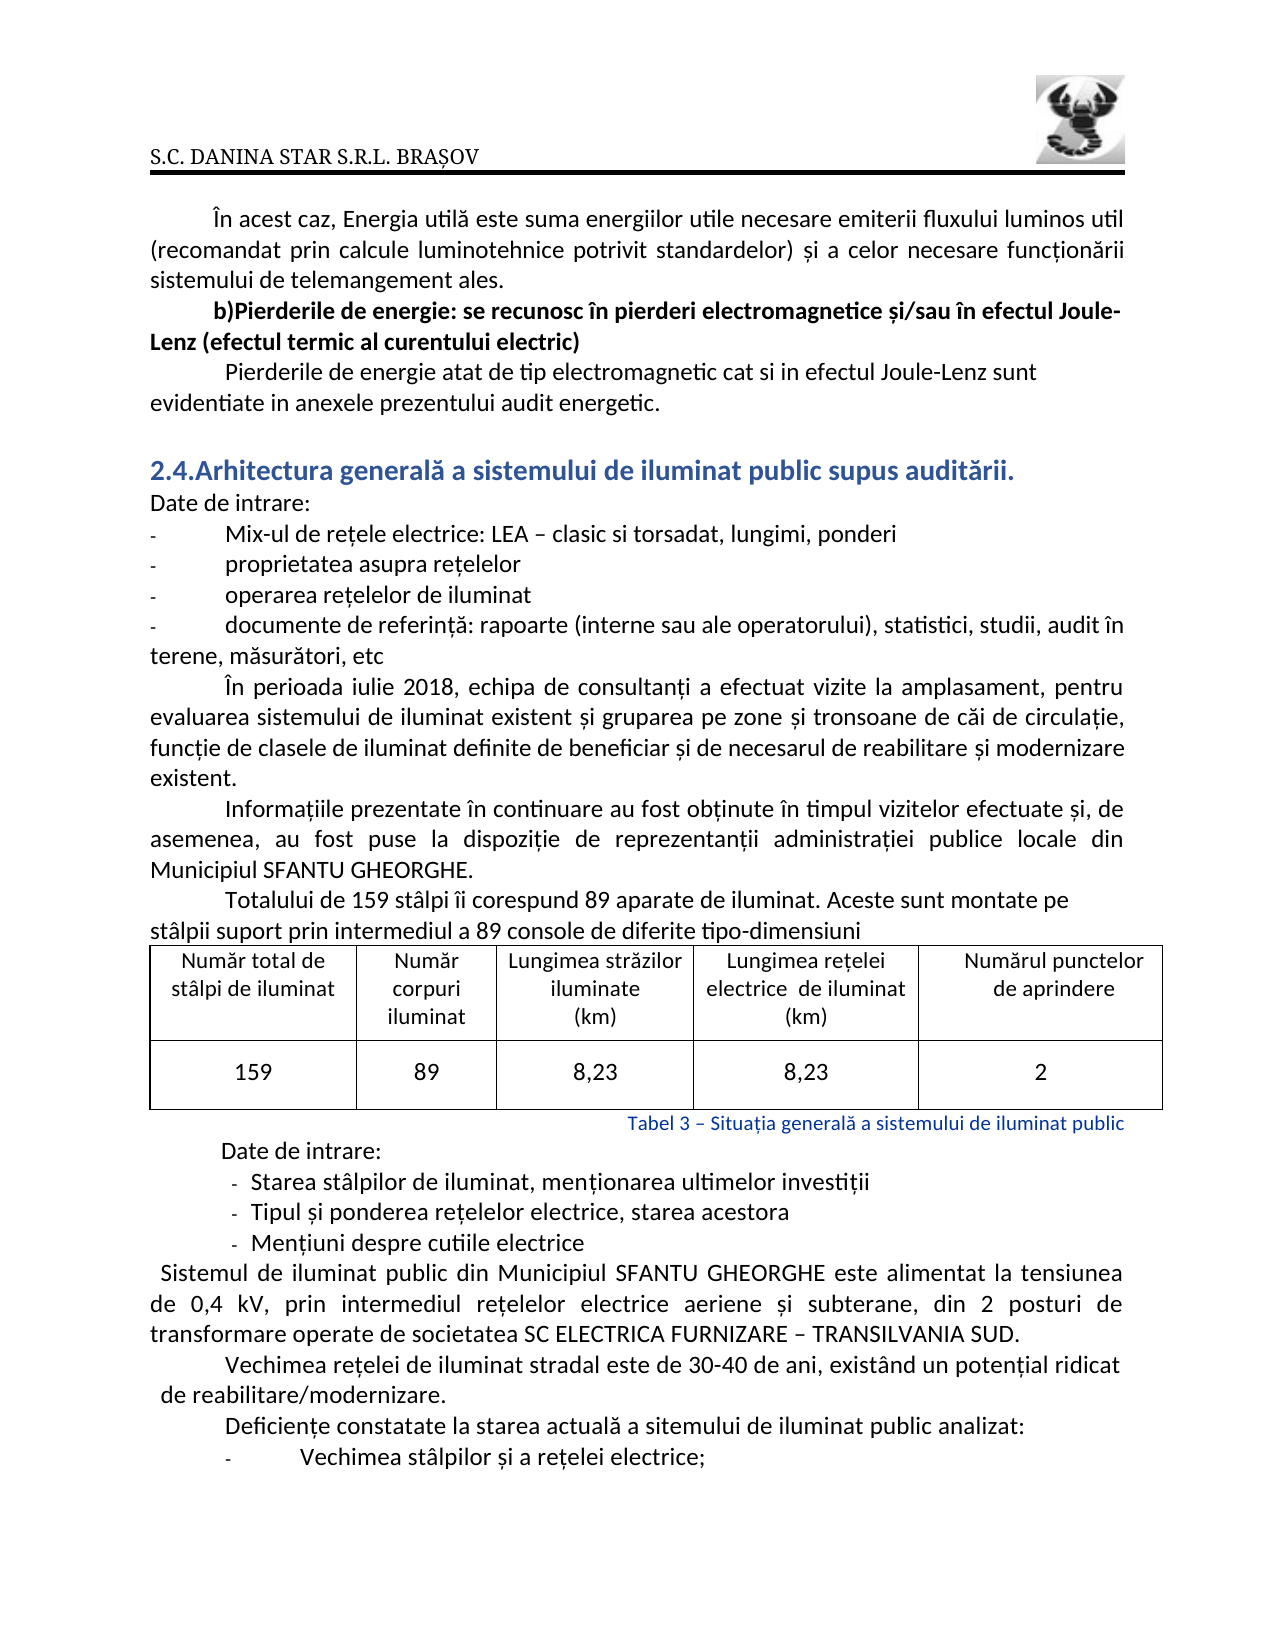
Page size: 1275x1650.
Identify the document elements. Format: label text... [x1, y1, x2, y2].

table_cell 159 [151, 1041, 356, 1109]
list documente de referință: rapoarte (interne sau ale operatorului), statistici, studii, audit în terene, măsurători, etc [150, 610, 1125, 671]
table_cell 2 [919, 1041, 1162, 1109]
table_header Număr total de stâlpi de iluminat [151, 946, 356, 1040]
table_header Lungimea reţelei electrice de iluminat (km) [694, 946, 918, 1040]
text Deficiențe constatate la starea actuală a sitemului de iluminat public analizat: [160, 1410, 1123, 1441]
text Date de intrare: [150, 1135, 1125, 1166]
text Informaţiile prezentate în continuare au fost obţinute în timpul vizitelor efectuate şi, de asemenea, au fost puse la dispoziţie de reprezentanţii administraţiei publice locale din Municipiul SFANTU GHEORGHE. [150, 793, 1125, 884]
table_cell 8,23 [694, 1041, 918, 1109]
text b)Pierderile de energie: se recunosc în pierderi electromagnetice și/sau în efectul Joule-Lenz (efectul termic al curentului electric) [150, 295, 1125, 356]
list Vechimea stâlpilor şi a reţelei electrice; [160, 1441, 1123, 1471]
text Pierderile de energie atat de tip electromagnetic cat si in efectul Joule-Lenz sunt evidentiate in anexele prezentului audit energetic. [150, 356, 1125, 417]
table_header Numărul punctelor de aprindere [919, 946, 1162, 1040]
table_cell 8,23 [497, 1041, 693, 1109]
text Sistemul de iluminat public din Municipiul SFANTU GHEORGHE este alimentat la tensiunea de 0,4 kV, prin intermediul reţelelor electrice aeriene şi subterane, din 2 posturi de transformare operate de societatea SC ELECTRICA FURNIZARE – TRANSILVANIA SUD. [150, 1257, 1125, 1349]
list Tipul și ponderea rețelelor electrice, starea acestora [231, 1196, 1125, 1227]
text Date de intrare: [150, 488, 1125, 518]
text Tabel 3 – Situația generală a sistemului de iluminat public [150, 1110, 1125, 1135]
subtitle 2.4.Arhitectura generală a sistemului de iluminat public supus auditării. [150, 452, 1125, 488]
list Starea stâlpilor de iluminat, menționarea ultimelor investiții [231, 1166, 1125, 1196]
text Totalului de 159 stâlpi îi corespund 89 aparate de iluminat. Aceste sunt montate pe stâlpii suport prin intermediul a 89 console de diferite tipo-dimensiuni [150, 884, 1125, 945]
table_cell 89 [357, 1041, 496, 1109]
text Vechimea reţelei de iluminat stradal este de 30-40 de ani, existând un potenţial ridicat de reabilitare/modernizare. [160, 1349, 1123, 1410]
table_header Număr corpuri iluminat [357, 946, 496, 1040]
table_header Lungimea străzilor iluminate (km) [497, 946, 693, 1040]
text În acest caz, Energia utilă este suma energiilor utile necesare emiterii fluxului luminos util (recomandat prin calcule luminotehnice potrivit standardelor) și a celor necesare funcționării sistemului de telemangement ales. [150, 204, 1125, 295]
text În perioada iulie 2018, echipa de consultanţi a efectuat vizite la amplasament, pentru evaluarea sistemului de iluminat existent şi gruparea pe zone și tronsoane de căi de circulație, funcţie de clasele de iluminat definite de beneficiar şi de necesarul de reabilitare și modernizare existent. [150, 671, 1125, 793]
list operarea rețelelor de iluminat [150, 579, 1125, 610]
list proprietatea asupra rețelelor [150, 549, 1125, 579]
picture [1036, 75, 1125, 164]
list Mix-ul de rețele electrice: LEA – clasic si torsadat, lungimi, ponderi [150, 518, 1125, 549]
list Mențiuni despre cutiile electrice [231, 1227, 1125, 1257]
